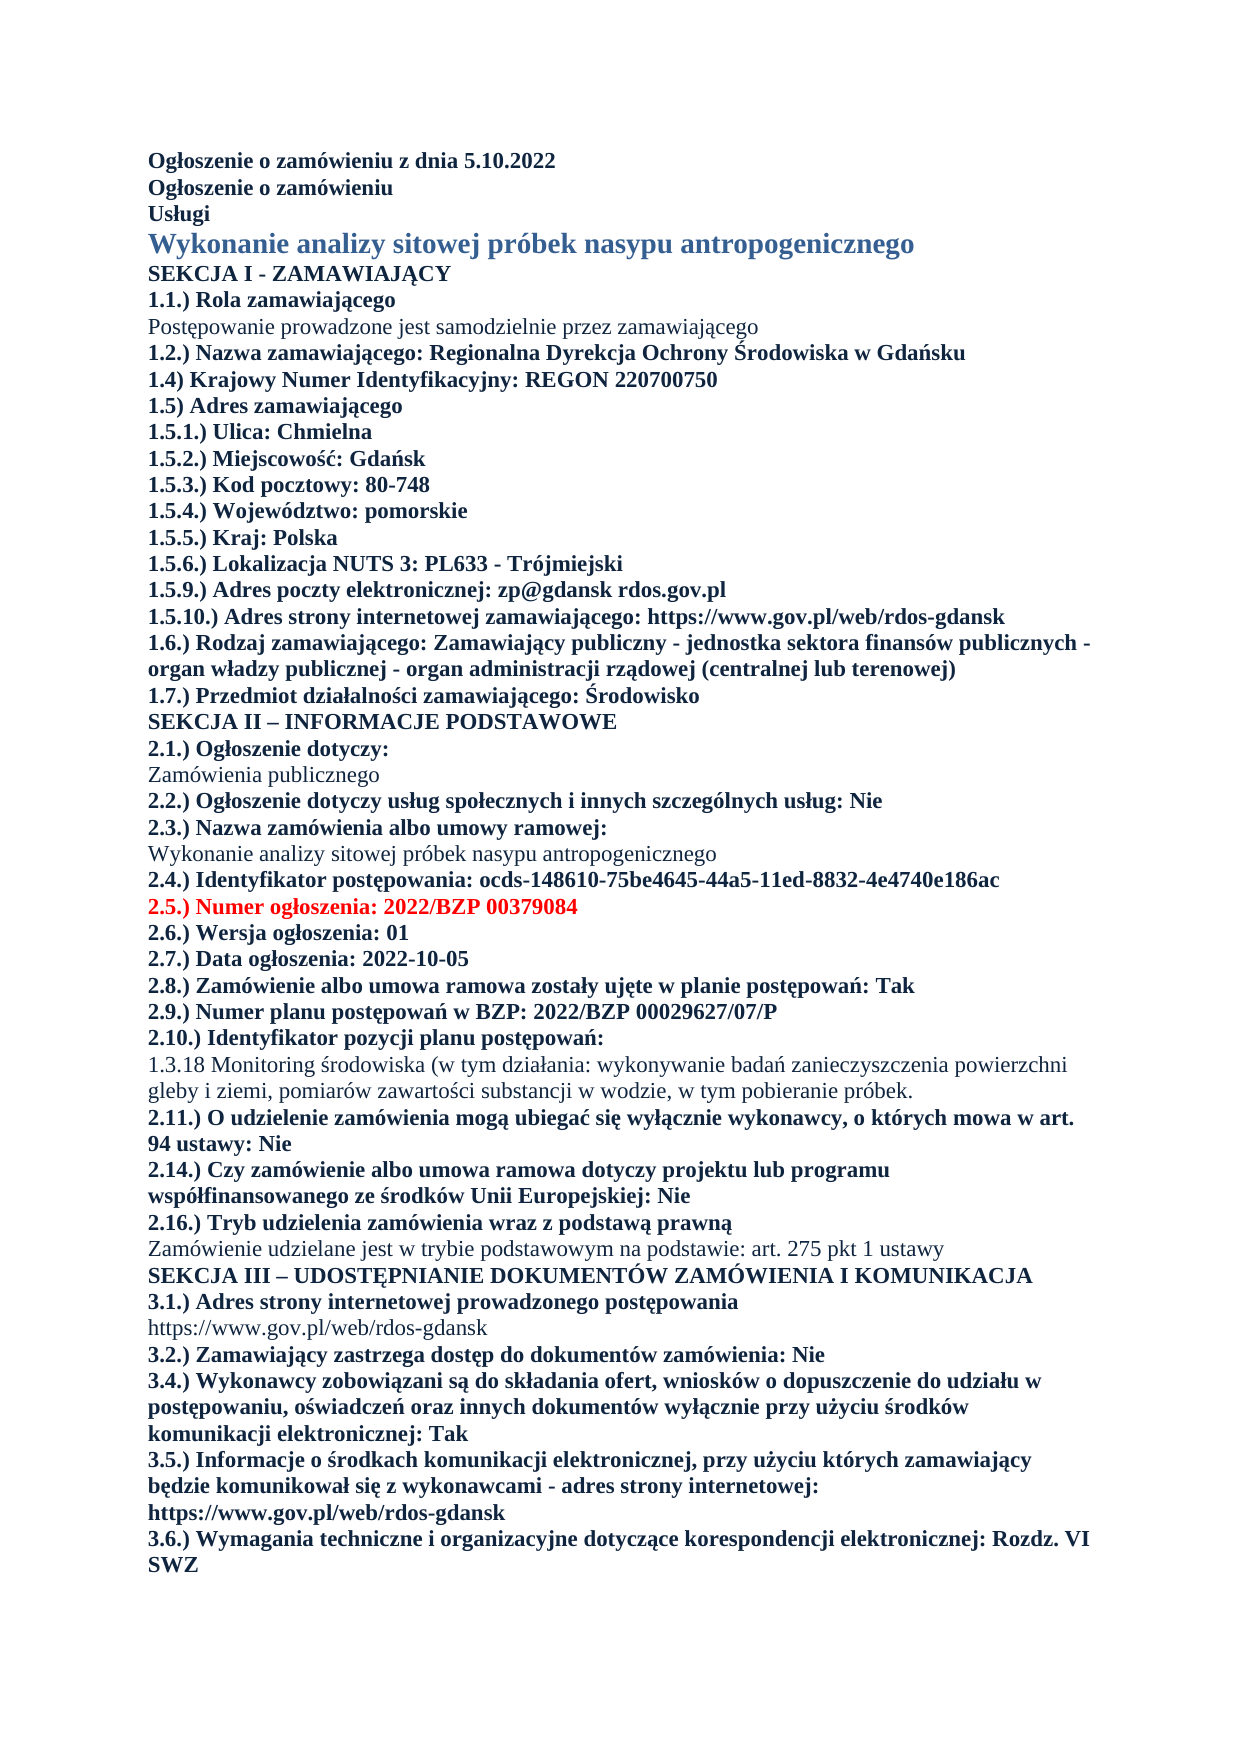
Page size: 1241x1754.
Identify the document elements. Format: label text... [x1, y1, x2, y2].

text 3.5.) Informacje o środkach komunikacji elektronicznej, przy użyciu których zamawiający będzie komunikował się z wykonawcami - adres strony internetowej: https://www.gov.pl/web/rdos-gdansk [148, 1446, 1093, 1525]
text 2.16.) Tryb udzielenia zamówienia wraz z podstawą prawną [148, 1209, 1093, 1235]
text SEKCJA II – INFORMACJE PODSTAWOWE [148, 708, 1093, 734]
text https://www.gov.pl/web/rdos-gdansk [148, 1314, 1093, 1341]
text 2.14.) Czy zamówienie albo umowa ramowa dotyczy projektu lub programu współfinansowanego ze środków Unii Europejskiej: Nie [148, 1156, 1093, 1209]
text Ogłoszenie o zamówieniu z dnia 5.10.2022 [148, 148, 1093, 174]
text 1.5.9.) Adres poczty elektronicznej: zp@gdansk rdos.gov.pl [148, 576, 1093, 603]
text 2.6.) Wersja ogłoszenia: 01 [148, 919, 1093, 945]
text 1.5.3.) Kod pocztowy: 80-748 [148, 471, 1093, 497]
text 2.1.) Ogłoszenie dotyczy: [148, 734, 1093, 761]
text 3.6.) Wymagania techniczne i organizacyjne dotyczące korespondencji elektronicznej: Rozdz. VI SWZ [148, 1525, 1093, 1578]
text 1.5.5.) Kraj: Polska [148, 524, 1093, 550]
text 2.10.) Identyfikator pozycji planu postępowań: [148, 1024, 1093, 1051]
text 2.11.) O udzielenie zamówienia mogą ubiegać się wyłącznie wykonawcy, o których mowa w art. 94 ustawy: Nie [148, 1103, 1093, 1156]
text SEKCJA I - ZAMAWIAJĄCY [148, 260, 1093, 287]
text Wykonanie analizy sitowej próbek nasypu antropogenicznego [148, 840, 1093, 866]
text 2.5.) Numer ogłoszenia: 2022/BZP 00379084 [148, 893, 1093, 919]
text 3.2.) Zamawiający zastrzega dostęp do dokumentów zamówienia: Nie [148, 1341, 1093, 1367]
text 1.5.2.) Miejscowość: Gdańsk [148, 445, 1093, 471]
text 1.2.) Nazwa zamawiającego: Regionalna Dyrekcja Ochrony Środowiska w Gdańsku [148, 339, 1093, 366]
text 2.8.) Zamówienie albo umowa ramowa zostały ujęte w planie postępowań: Tak [148, 972, 1093, 998]
text Zamówienia publicznego [148, 761, 1093, 787]
text 2.4.) Identyfikator postępowania: ocds-148610-75be4645-44a5-11ed-8832-4e4740e186ac [148, 866, 1093, 893]
text 1.6.) Rodzaj zamawiającego: Zamawiający publiczny - jednostka sektora finansów publicznych - organ władzy publicznej - organ administracji rządowej (centralnej lub terenowej) [148, 629, 1093, 682]
text 1.5) Adres zamawiającego [148, 392, 1093, 418]
text 1.4) Krajowy Numer Identyfikacyjny: REGON 220700750 [148, 366, 1093, 392]
text Postępowanie prowadzone jest samodzielnie przez zamawiającego [148, 313, 1093, 339]
text 2.9.) Numer planu postępowań w BZP: 2022/BZP 00029627/07/P [148, 998, 1093, 1024]
text 1.5.6.) Lokalizacja NUTS 3: PL633 - Trójmiejski [148, 550, 1093, 576]
text 2.2.) Ogłoszenie dotyczy usług społecznych i innych szczególnych usług: Nie [148, 787, 1093, 814]
text 1.5.1.) Ulica: Chmielna [148, 418, 1093, 445]
text 2.7.) Data ogłoszenia: 2022-10-05 [148, 945, 1093, 972]
text 3.4.) Wykonawcy zobowiązani są do składania ofert, wniosków o dopuszczenie do udziału w postępowaniu, oświadczeń oraz innych dokumentów wyłącznie przy użyciu środków komunikacji elektronicznej: Tak [148, 1367, 1093, 1446]
text 1.7.) Przedmiot działalności zamawiającego: Środowisko [148, 682, 1093, 708]
text 1.1.) Rola zamawiającego [148, 287, 1093, 313]
text Ogłoszenie o zamówieniu Usługi Wykonanie analizy sitowej próbek nasypu antropogenicznego [148, 174, 1093, 260]
text 3.1.) Adres strony internetowej prowadzonego postępowania [148, 1288, 1093, 1314]
text 1.3.18 Monitoring środowiska (w tym działania: wykonywanie badań zanieczyszczenia powierzchni gleby i ziemi, pomiarów zawartości substancji w wodzie, w tym pobieranie próbek. [148, 1051, 1093, 1103]
text 1.5.10.) Adres strony internetowej zamawiającego: https://www.gov.pl/web/rdos-gdansk [148, 603, 1093, 629]
text SEKCJA III – UDOSTĘPNIANIE DOKUMENTÓW ZAMÓWIENIA I KOMUNIKACJA [148, 1262, 1093, 1288]
text 2.3.) Nazwa zamówienia albo umowy ramowej: [148, 814, 1093, 840]
text Zamówienie udzielane jest w trybie podstawowym na podstawie: art. 275 pkt 1 ustawy [148, 1235, 1093, 1262]
text 1.5.4.) Województwo: pomorskie [148, 497, 1093, 524]
